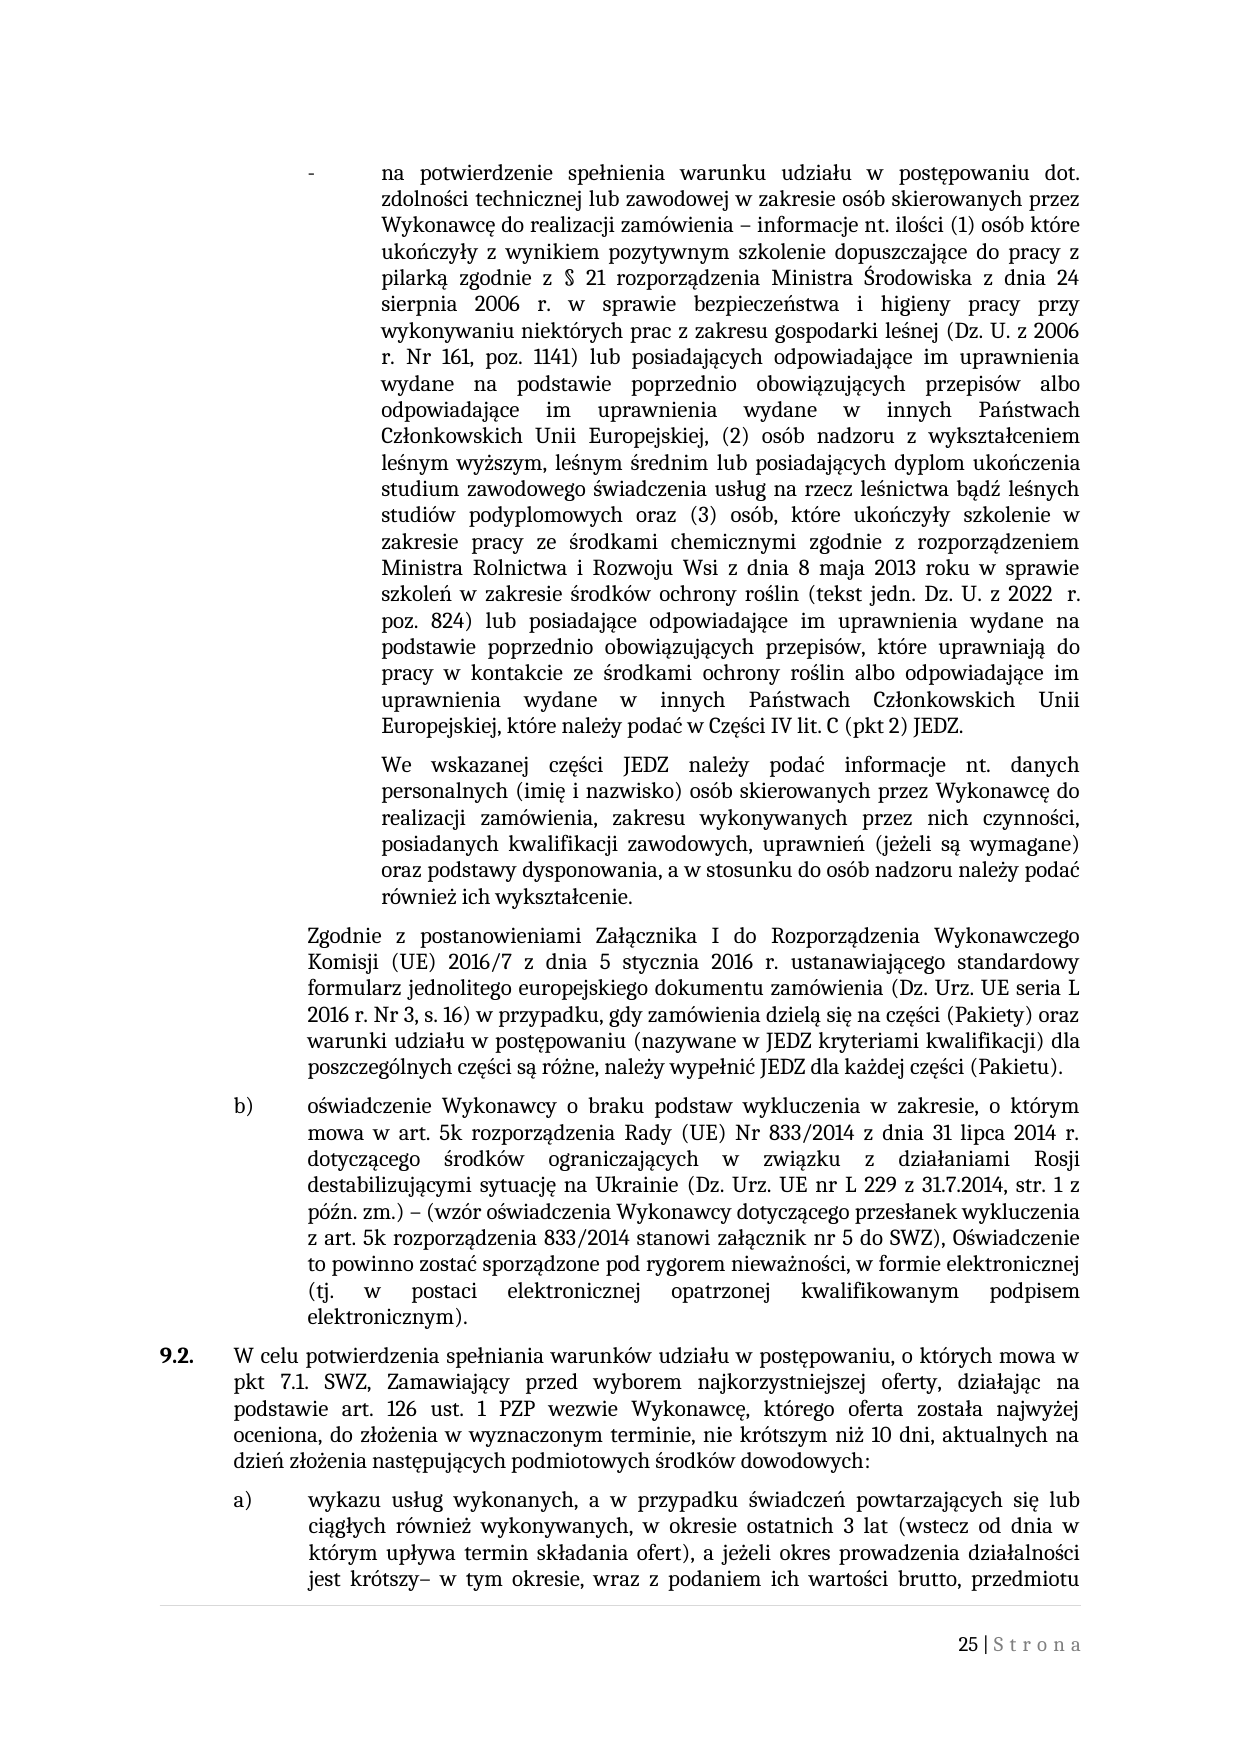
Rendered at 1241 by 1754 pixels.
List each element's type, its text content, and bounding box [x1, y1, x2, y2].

text 9.2. W celu potwierdzenia spełniania warunków udziału w postępowaniu, o których mowa w pkt 7.1. SWZ, Zamawiający przed wyborem najkorzystniejszej oferty, działając na podstawie art. 126 ust. 1 PZP wezwie Wykonawcę, którego oferta została najwyżej oceniona, do złożenia w wyznaczonym terminie, nie krótszym niż 10 dni, aktualnych na dzień złożenia następujących podmiotowych środków dowodowych: [159, 1343, 1081, 1474]
text Zgodnie z postanowieniami Załącznika I do Rozporządzenia Wykonawczego Komisji (UE) 2016/7 z dnia 5 stycznia 2016 r. ustanawiającego standardowy formularz jednolitego europejskiego dokumentu zamówienia (Dz. Urz. UE seria L 2016 r. Nr 3, s. 16) w przypadku, gdy zamówienia dzielą się na części (Pakiety) oraz warunki udziału w postępowaniu (nazywane w JEDZ kryteriami kwalifikacji) dla poszczególnych części są różne, należy wypełnić JEDZ dla każdej części (Pakietu). [307, 922, 1081, 1081]
text b) oświadczenie Wykonawcy o braku podstaw wykluczenia w zakresie, o którym mowa w art. 5k rozporządzenia Rady (UE) Nr 833/2014 z dnia 31 lipca 2014 r. dotyczącego środków ograniczających w związku z działaniami Rosji destabilizującymi sytuację na Ukrainie (Dz. Urz. UE nr L 229 z 31.7.2014, str. 1 z późn. zm.) – (wzór oświadczenia Wykonawcy dotyczącego przesłanek wykluczenia z art. 5k rozporządzenia 833/2014 stanowi załącznik nr 5 do SWZ), Oświadczenie to powinno zostać sporządzone pod rygorem nieważności, w formie elektronicznej (tj. w postaci elektronicznej opatrzonej kwalifikowanym podpisem elektronicznym). [233, 1093, 1081, 1330]
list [233, 1487, 1081, 1592]
text We wskazanej części JEDZ należy podać informacje nt. danych personalnych (imię i nazwisko) osób skierowanych przez Wykonawcę do realizacji zamówienia, zakresu wykonywanych przez nich czynności, posiadanych kwalifikacji zawodowych, uprawnień (jeżeli są wymagane) oraz podstawy dysponowania, a w stosunku do osób nadzoru należy podać również ich wykształcenie. [381, 752, 1081, 910]
text - na potwierdzenie spełnienia warunku udziału w postępowaniu dot. zdolności technicznej lub zawodowej w zakresie osób skierowanych przez Wykonawcę do realizacji zamówienia – informacje nt. ilości (1) osób które ukończyły z wynikiem pozytywnym szkolenie dopuszczające do pracy z pilarką zgodnie z § 21 rozporządzenia Ministra Środowiska z dnia 24 sierpnia 2006 r. w sprawie bezpieczeństwa i higieny pracy przy wykonywaniu niektórych prac z zakresu gospodarki leśnej (Dz. U. z 2006 r. Nr 161, poz. 1141) lub posiadających odpowiadające im uprawnienia wydane na podstawie poprzednio obowiązujących przepisów albo odpowiadające im uprawnienia wydane w innych Państwach Członkowskich Unii Europejskiej, (2) osób nadzoru z wykształceniem leśnym wyższym, leśnym średnim lub posiadających dyplom ukończenia studium zawodowego świadczenia usług na rzecz leśnictwa bądź leśnych studiów podyplomowych oraz (3) osób, które ukończyły szkolenie w zakresie pracy ze środkami chemicznymi zgodnie z rozporządzeniem Ministra Rolnictwa i Rozwoju Wsi z dnia 8 maja 2013 roku w sprawie szkoleń w zakresie środków ochrony roślin (tekst jedn. Dz. U. z 2022 r. poz. 824) lub posiadające odpowiadające im uprawnienia wydane na podstawie poprzednio obowiązujących przepisów, które uprawniają do pracy w kontakcie ze środkami ochrony roślin albo odpowiadające im uprawnienia wydane w innych Państwach Członkowskich Unii Europejskiej, które należy podać w Części IV lit. C (pkt 2) JEDZ. [307, 159, 1081, 739]
